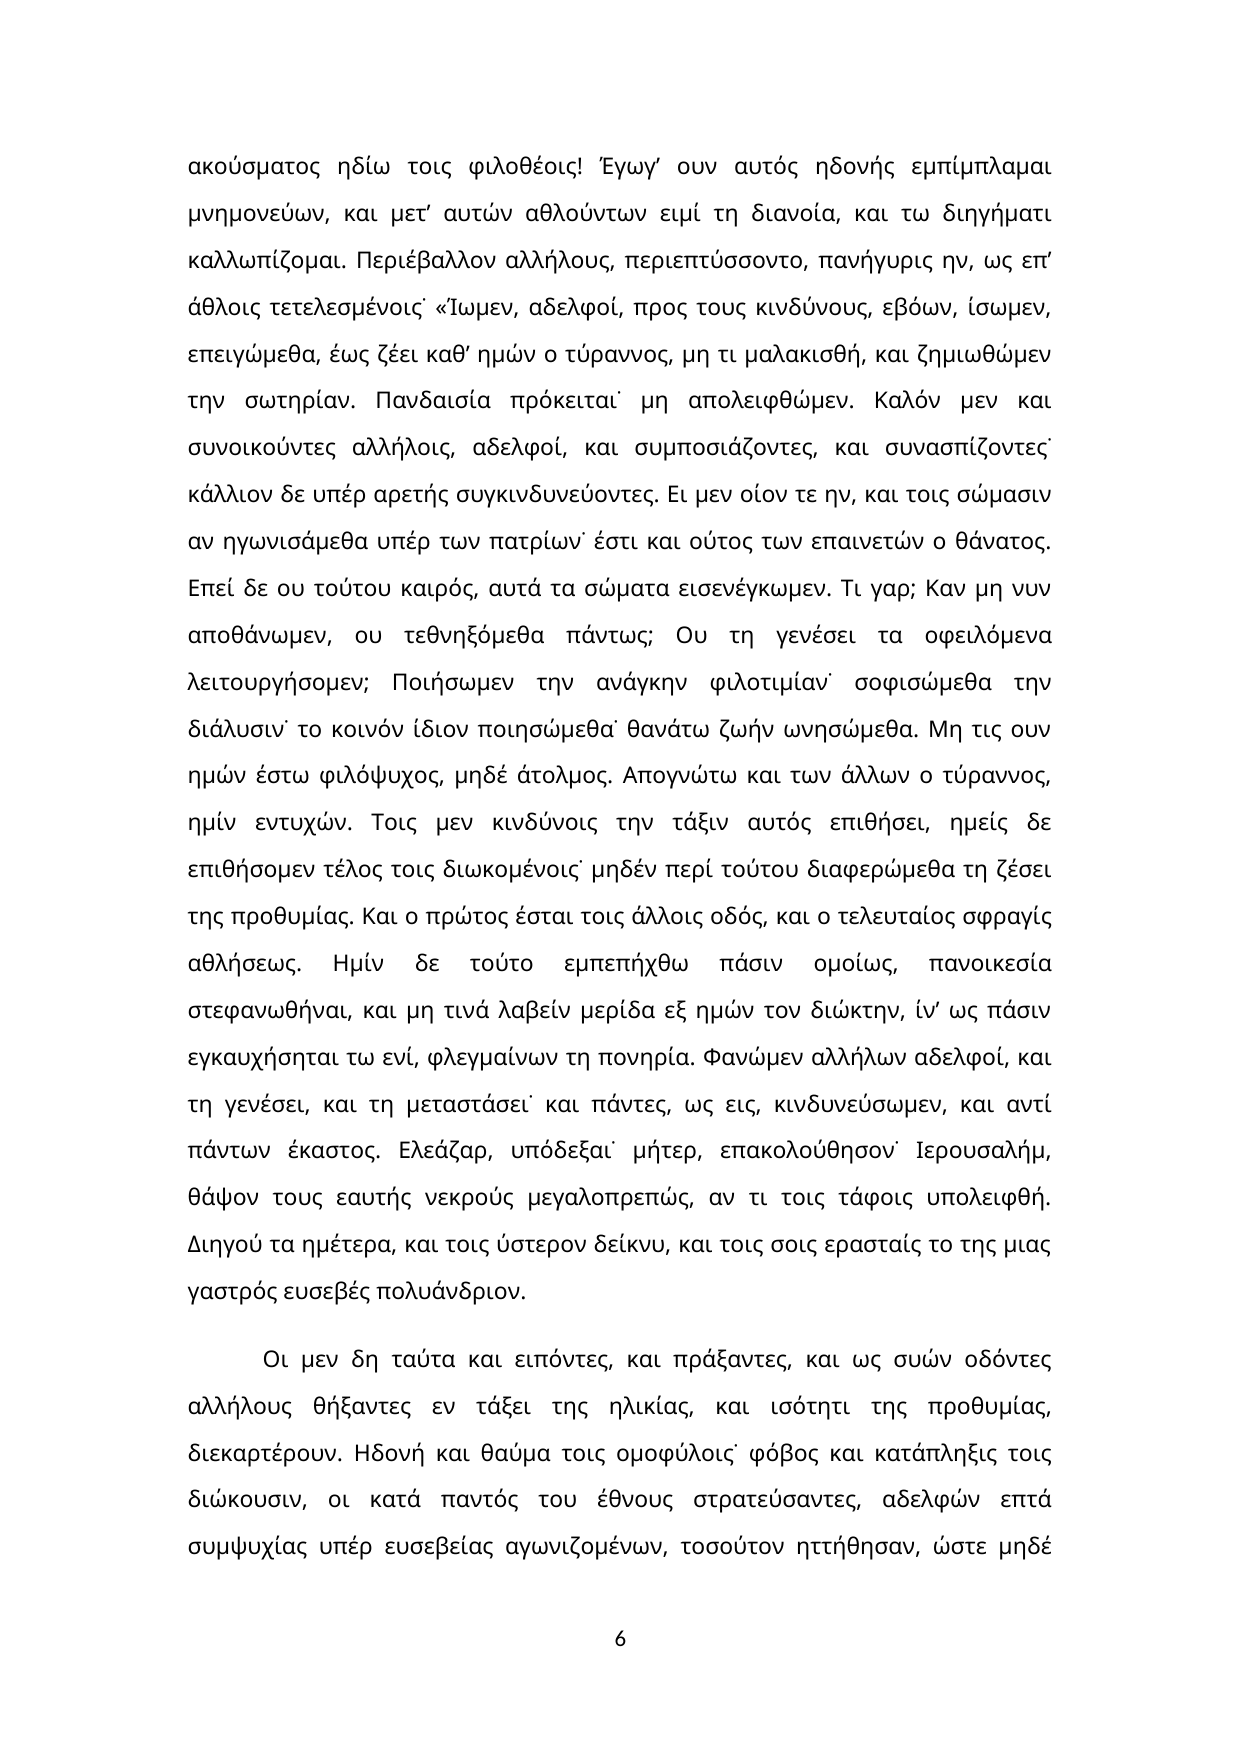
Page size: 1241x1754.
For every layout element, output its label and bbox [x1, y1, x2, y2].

text [187, 1343, 1053, 1561]
text [187, 150, 1053, 1306]
